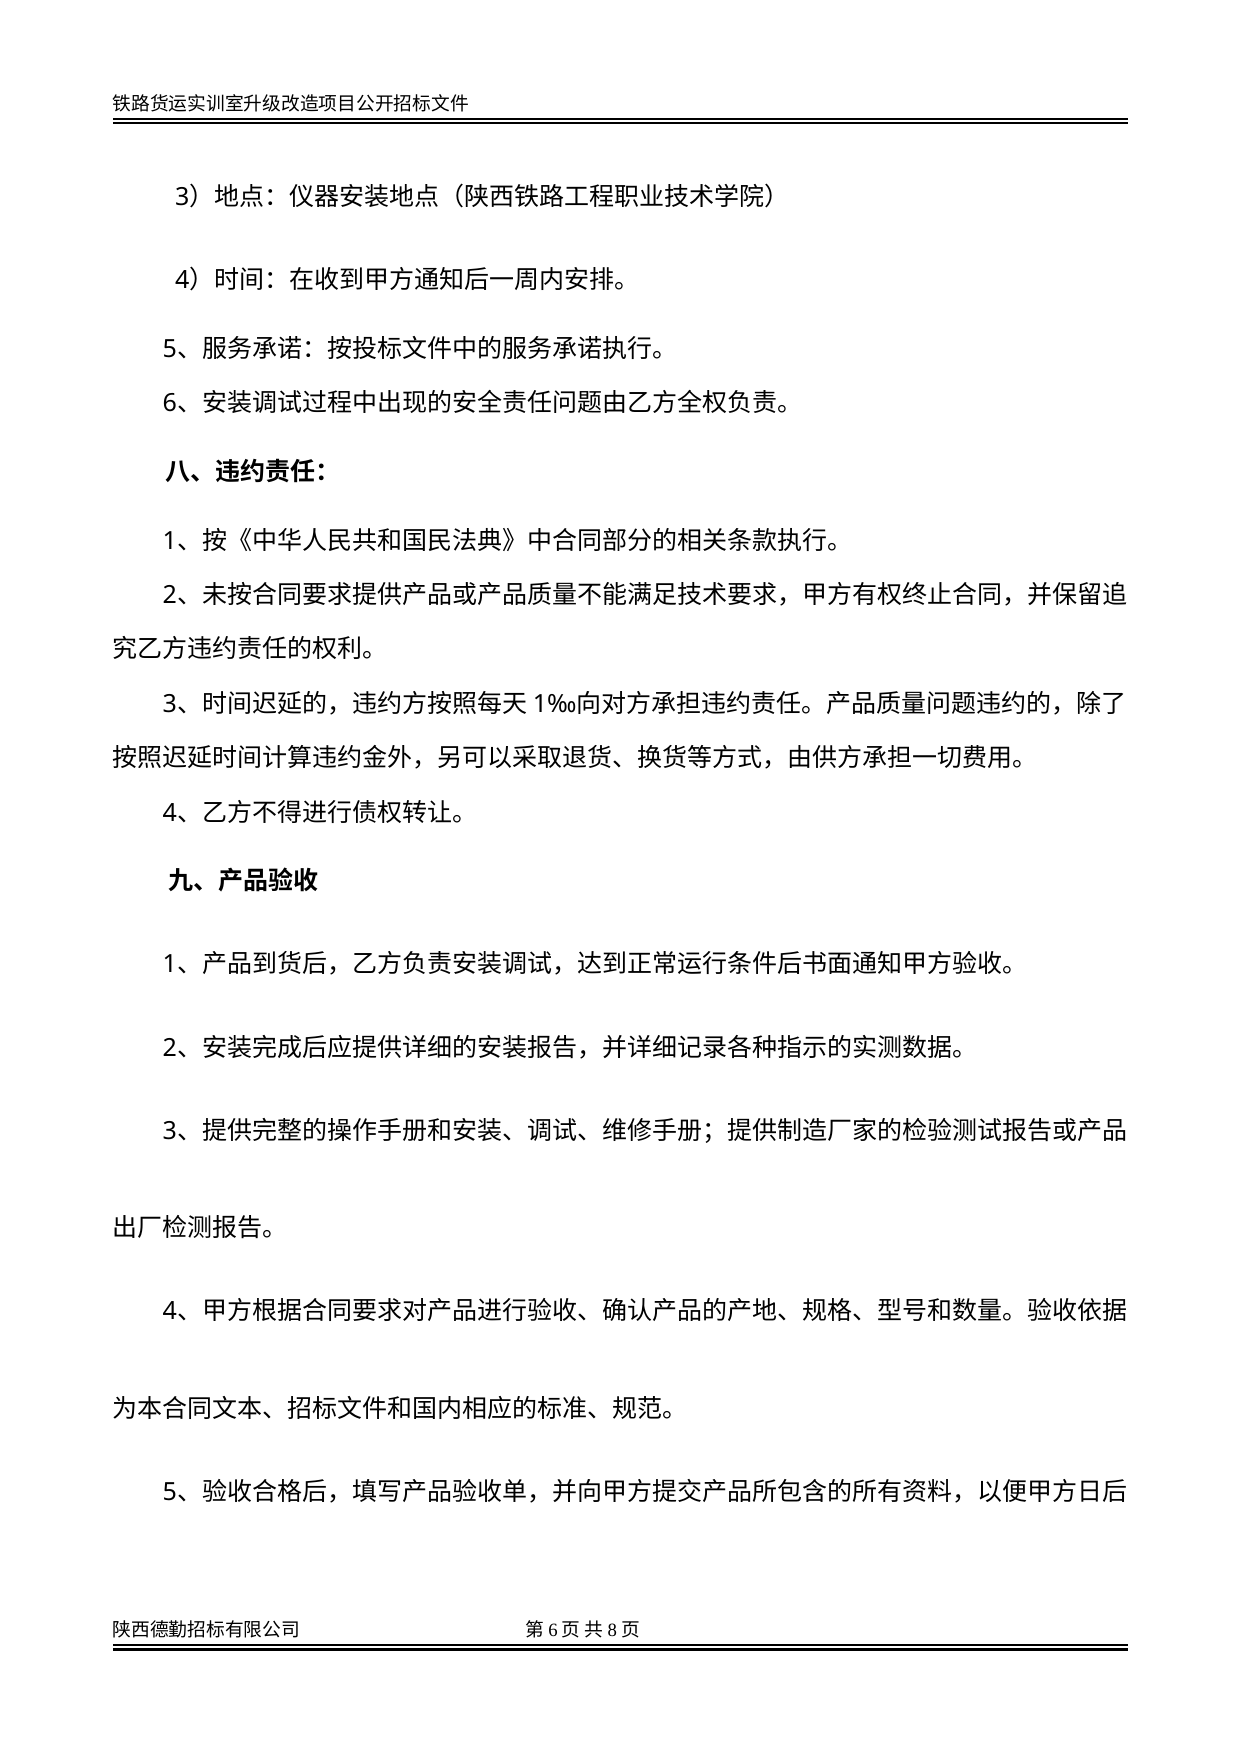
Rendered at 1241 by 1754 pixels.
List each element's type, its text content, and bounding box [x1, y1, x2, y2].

text 九、产品验收 [112, 846, 1128, 911]
text 3、时间迟延的，违约方按照每天1‰向对方承担违约责任。产品质量问题违约的，除了按照迟延时间计算违约金外，另可以采取退货、换货等方式，由供方承担一切费用。 [112, 683, 1128, 774]
text 4、乙方不得进行债权转让。 [112, 792, 1128, 828]
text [112, 1457, 1128, 1522]
text 5、服务承诺：按投标文件中的服务承诺执行。 [112, 328, 1128, 364]
text 3）地点：仪器安装地点（陕西铁路工程职业技术学院） [112, 162, 1128, 227]
text 6、安装调试过程中出现的安全责任问题由乙方全权负责。 [112, 383, 1128, 419]
text 1、按《中华人民共和国民法典》中合同部分的相关条款执行。 [112, 520, 1128, 556]
text 4）时间：在收到甲方通知后一周内安排。 [112, 245, 1128, 310]
text 4、甲方根据合同要求对产品进行验收、确认产品的产地、规格、型号和数量。验收依据为本合同文本、招标文件和国内相应的标准、规范。 [112, 1276, 1128, 1439]
text 3、提供完整的操作手册和安装、调试、维修手册；提供制造厂家的检验测试报告或产品出厂检测报告。 [112, 1096, 1128, 1258]
text 八、违约责任： [112, 437, 1128, 502]
text 2、未按合同要求提供产品或产品质量不能满足技术要求，甲方有权终止合同，并保留追究乙方违约责任的权利。 [112, 574, 1128, 665]
text 1、产品到货后，乙方负责安装调试，达到正常运行条件后书面通知甲方验收。 [112, 929, 1128, 994]
text 2、安装完成后应提供详细的安装报告，并详细记录各种指示的实测数据。 [112, 1013, 1128, 1078]
